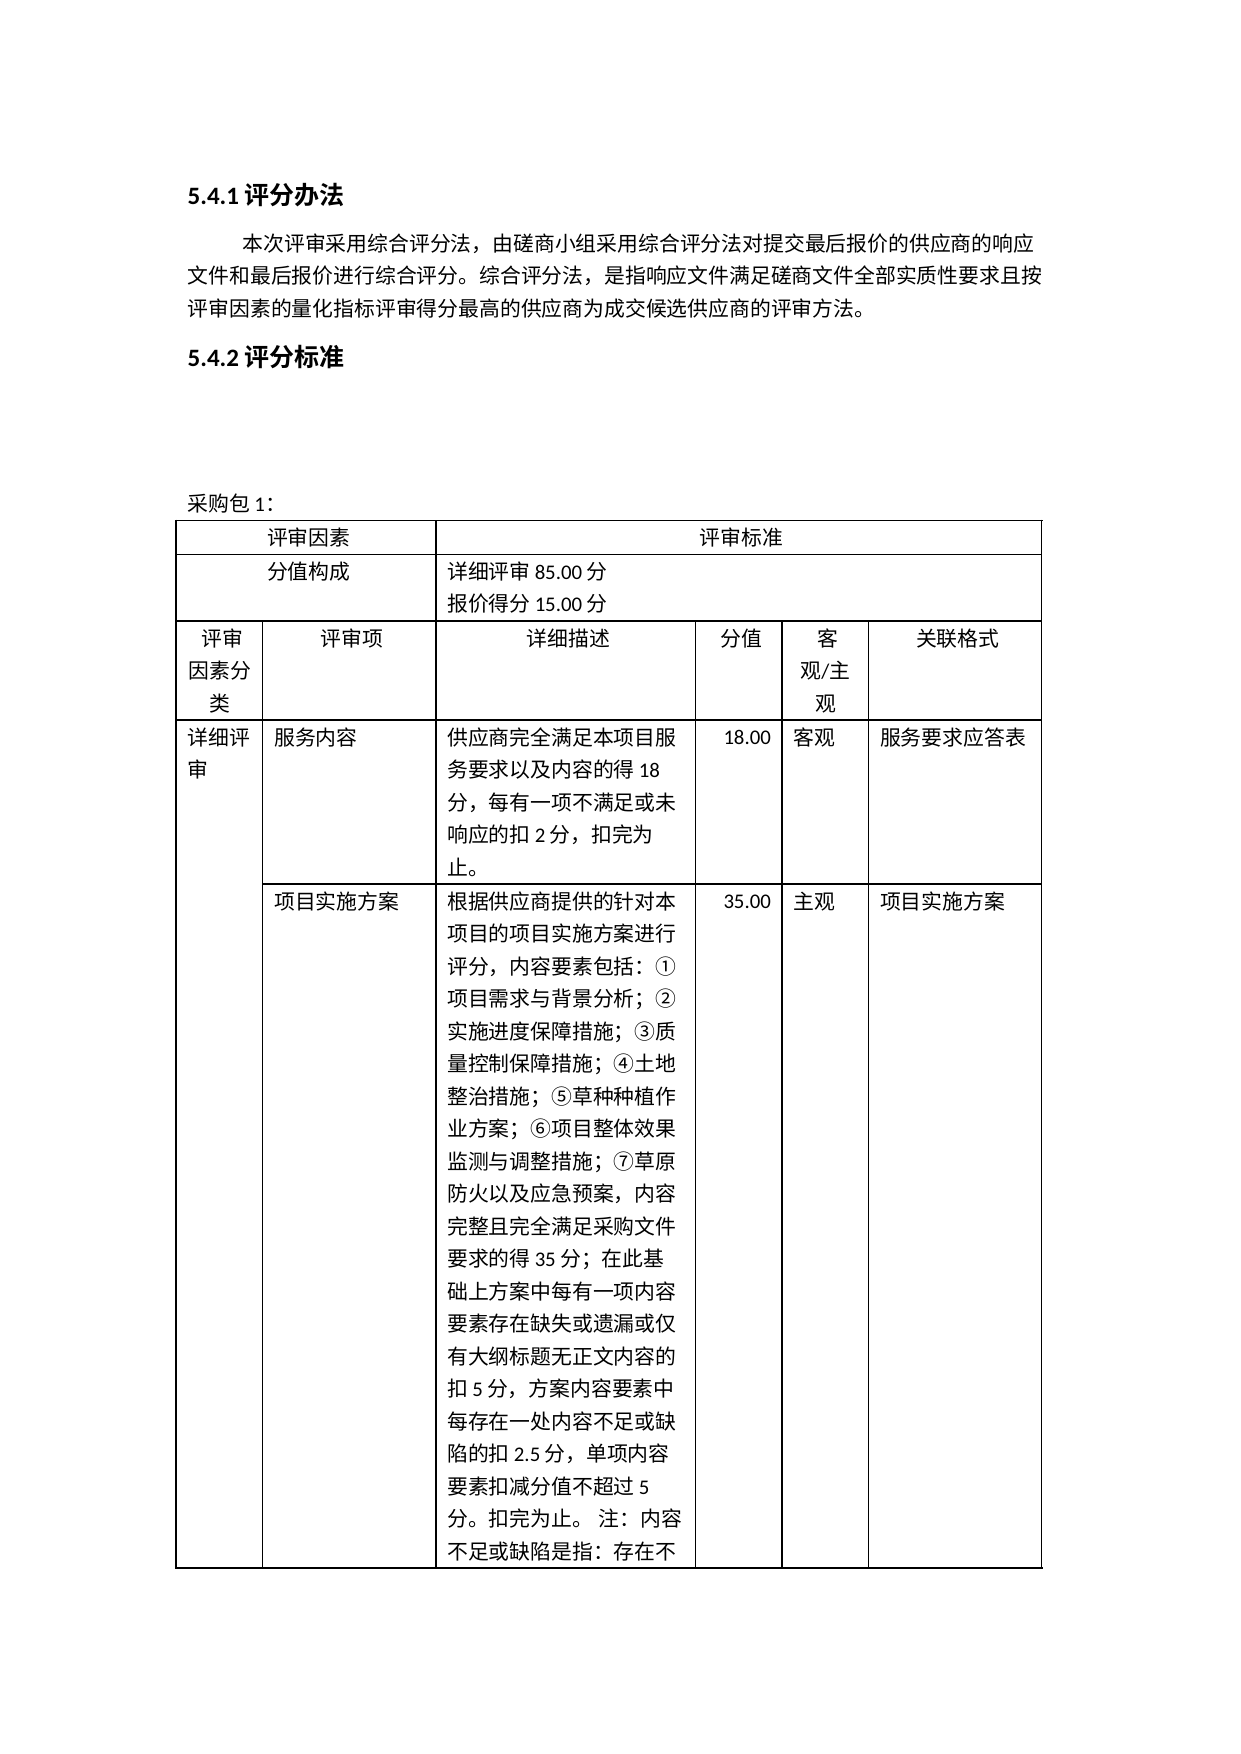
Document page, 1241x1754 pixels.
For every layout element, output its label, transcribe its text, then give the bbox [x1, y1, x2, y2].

table_cell 项目实施方案 [869, 885, 1041, 1567]
text 5.4.2评分标准 [187, 324, 1053, 389]
table_cell 客观/主观 [783, 622, 868, 719]
table_cell 项目实施方案 [263, 885, 435, 1567]
table_cell 服务内容 [263, 721, 435, 883]
text 采购包1： [187, 487, 1053, 519]
table_cell 详细评审 [177, 721, 262, 1567]
table_cell 分值构成 [177, 555, 435, 620]
table_cell 关联格式 [869, 622, 1041, 719]
table_cell 分值 [696, 622, 781, 719]
table_cell 详细评审85.00分 报价得分15.00分 [437, 555, 1041, 620]
table_cell 主观 [783, 885, 868, 1567]
table_cell 评审因素分类 [177, 622, 262, 719]
table_cell 供应商完全满足本项目服务要求以及内容的得18分，每有一项不满足或未响应的扣2分，扣完为止。 [437, 721, 695, 883]
table_cell 评审项 [263, 622, 435, 719]
table_cell 服务要求应答表 [869, 721, 1041, 883]
table_header 评审因素 [177, 521, 435, 553]
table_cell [437, 885, 695, 1567]
table_cell 35.00 [696, 885, 781, 1567]
table_cell 详细描述 [437, 622, 695, 719]
table_cell 18.00 [696, 721, 781, 883]
table_cell 客观 [783, 721, 868, 883]
text 5.4.1评分办法 [187, 162, 1053, 227]
table_header 评审标准 [437, 521, 1041, 553]
text 本次评审采用综合评分法，由磋商小组采用综合评分法对提交最后报价的供应商的响应文件和最后报价进行综合评分。综合评分法，是指响应文件满足磋商文件全部实质性要求且按评审因素的量化指标评审得分最高的供应商为成交候选供应商的评审方法。 [187, 227, 1053, 324]
